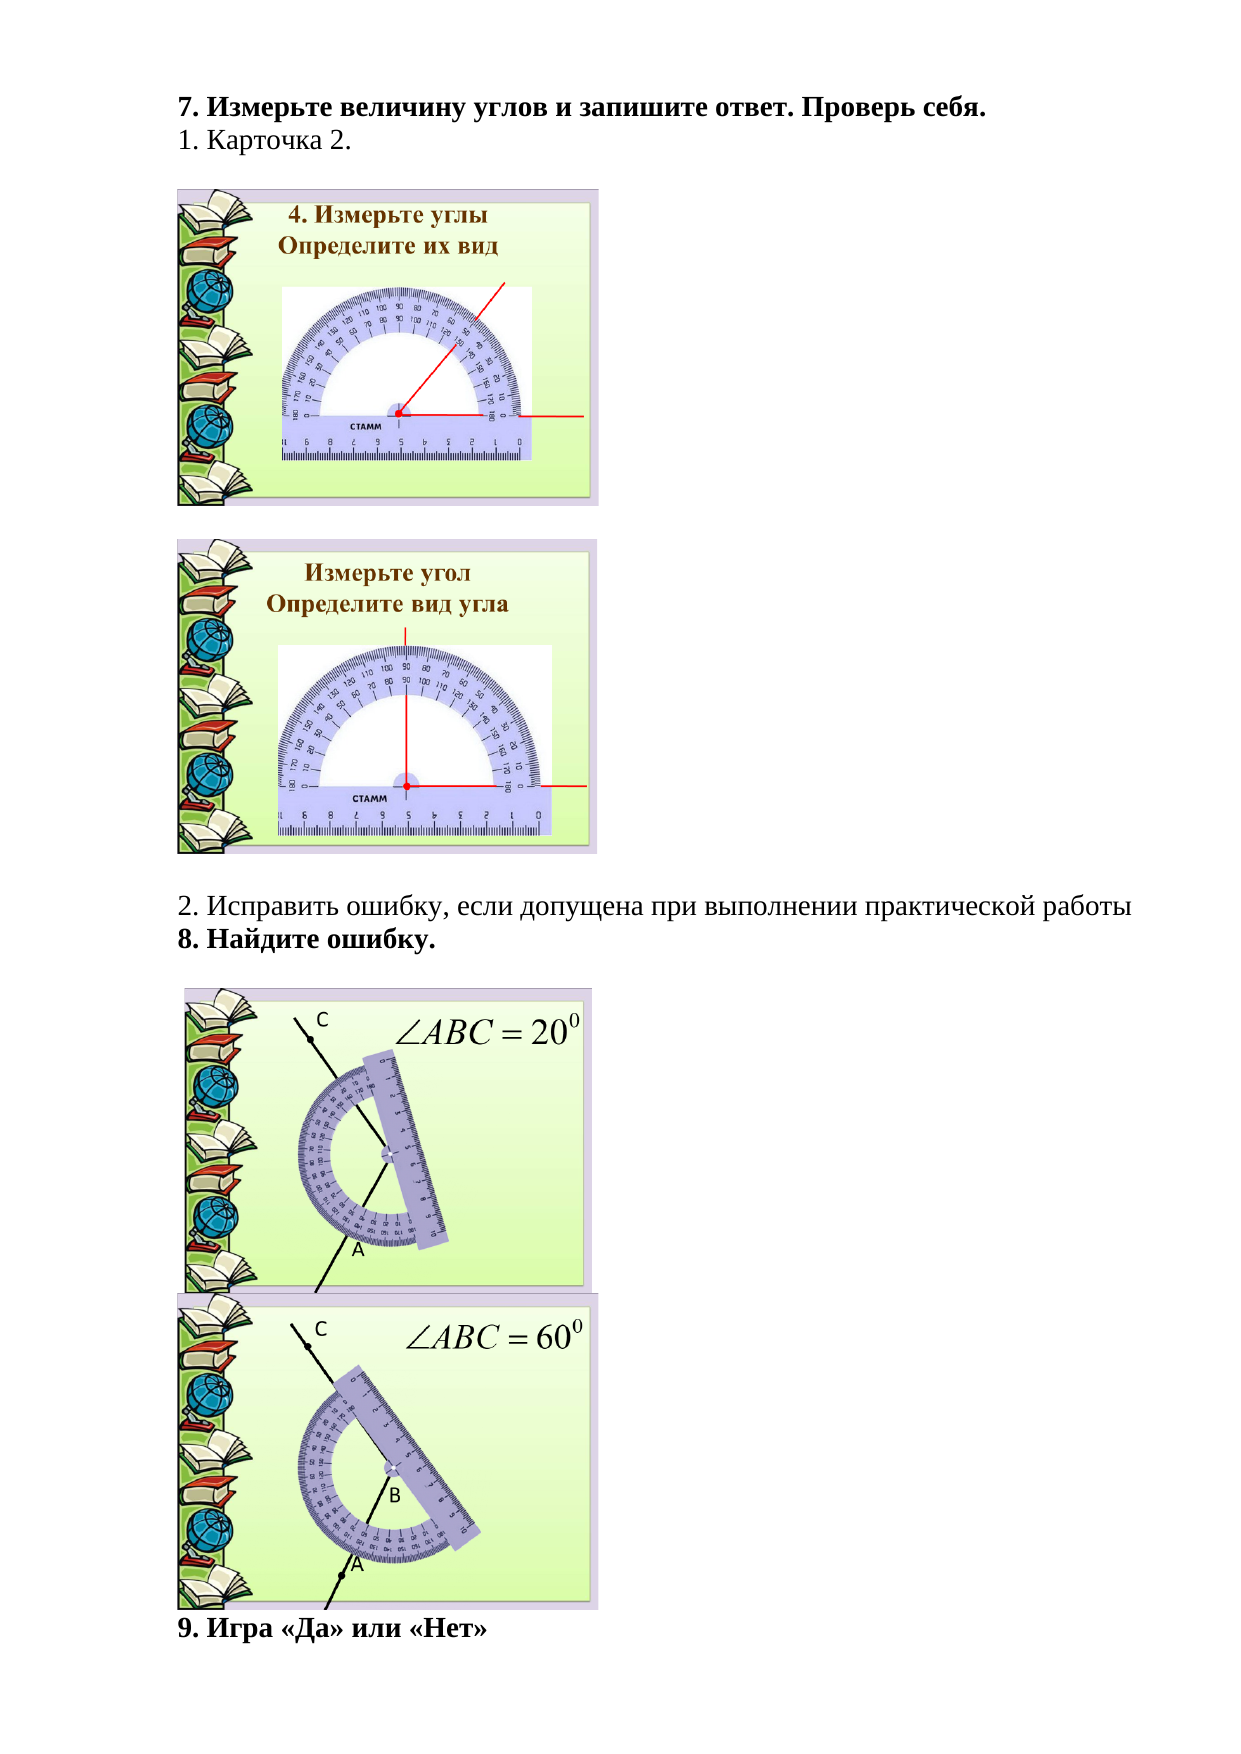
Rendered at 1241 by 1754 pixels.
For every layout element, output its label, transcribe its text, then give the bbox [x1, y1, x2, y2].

text 8. Найдите ошибку. [177, 921, 1152, 955]
picture [177, 539, 598, 854]
text 9. Игра «Да» или «Нет» [177, 1610, 1152, 1643]
text 7. Измерьте величину углов и запишите ответ. Проверь себя. [177, 89, 1152, 122]
text 2. Исправить ошибку, если допущена при выполнении практической работы [177, 888, 1152, 921]
text 1. Карточка 2. [177, 122, 1152, 156]
picture [177, 189, 599, 506]
picture [177, 988, 599, 1610]
